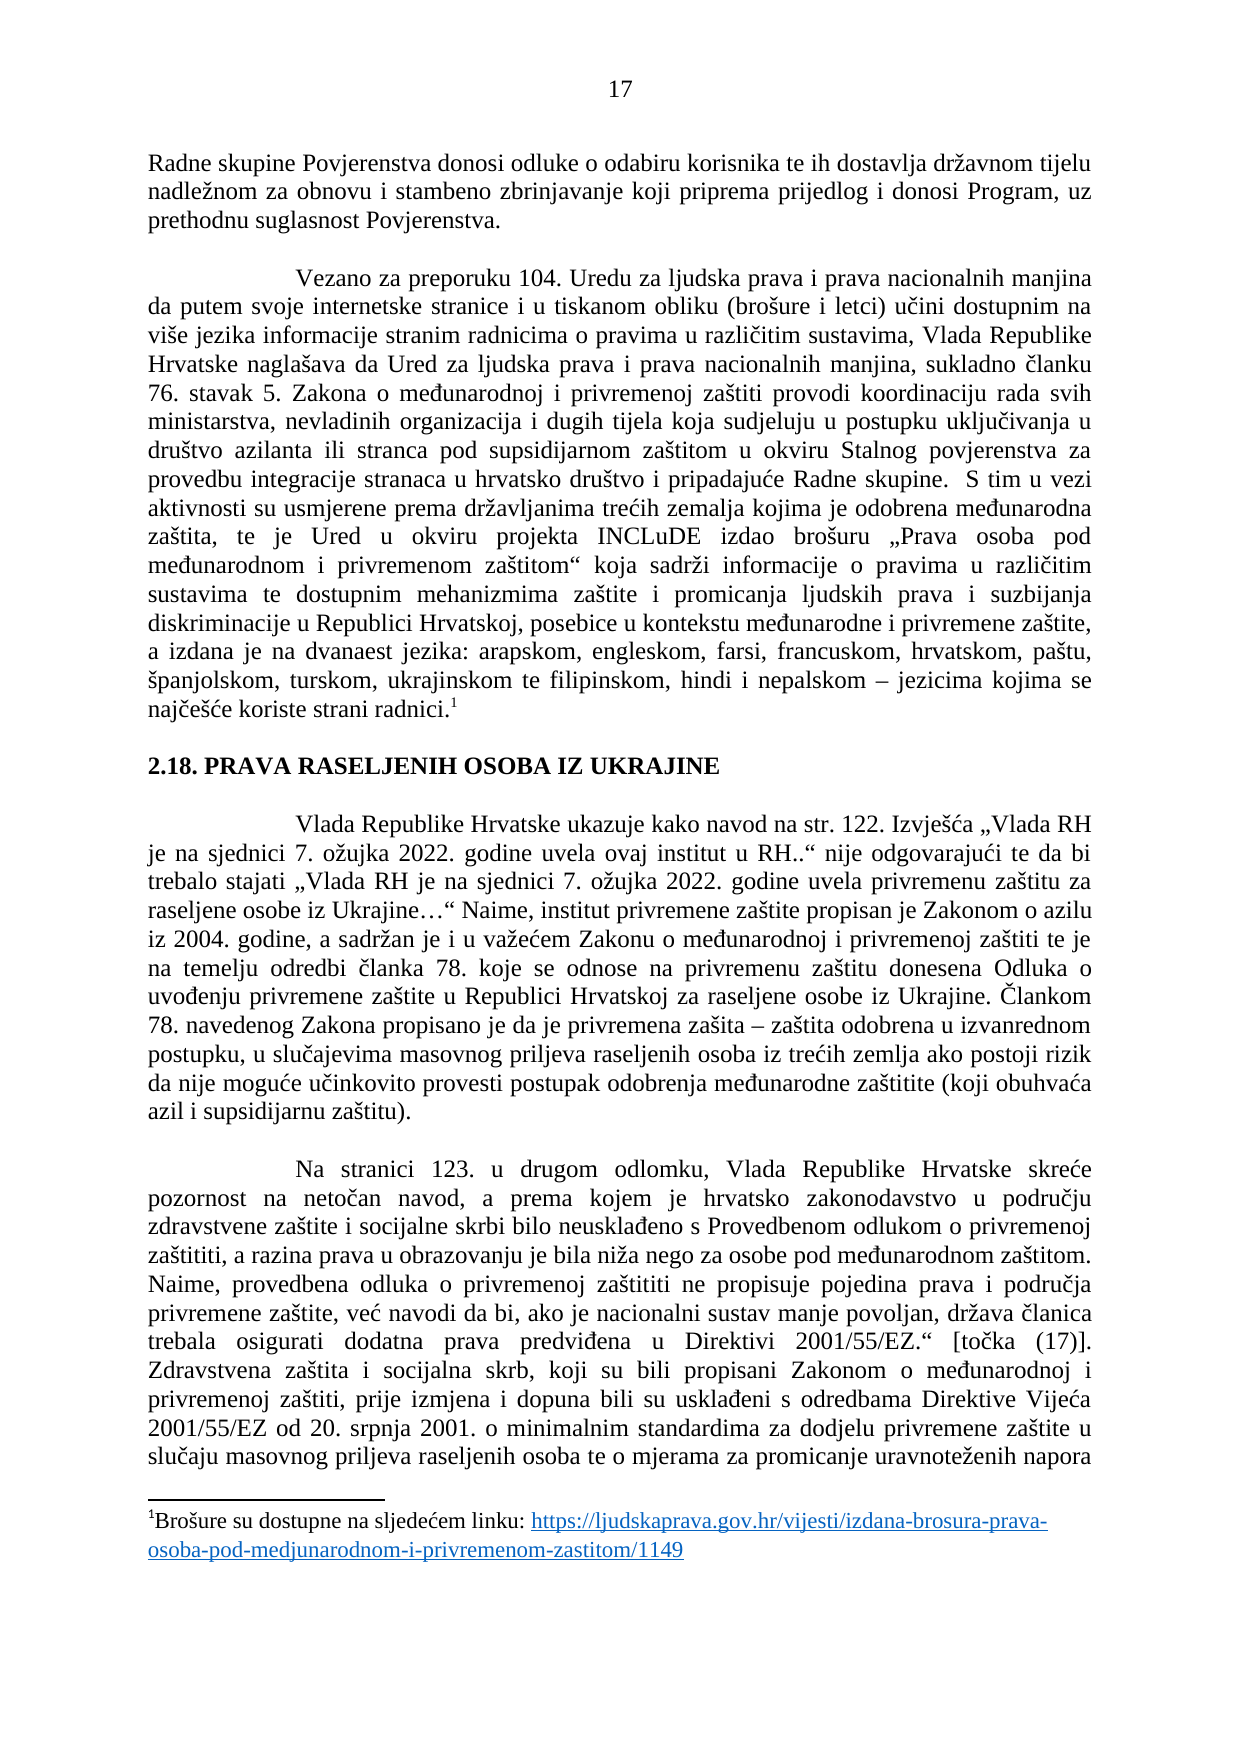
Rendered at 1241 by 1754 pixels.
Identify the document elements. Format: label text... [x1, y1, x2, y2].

text Vlada Republike Hrvatske ukazuje kako navod na str. 122. Izvješća „Vlada RH je na sjednici 7. ožujka 2022. godine uvela ovaj institut u RH..“ nije odgovarajući te da bi trebalo stajati „Vlada RH je na sjednici 7. ožujka 2022. godine uvela privremenu zaštitu za raseljene osobe iz Ukrajine…“ Naime, institut privremene zaštite propisan je Zakonom o azilu iz 2004. godine, a sadržan je i u važećem Zakonu o međunarodnoj i privremenoj zaštiti te je na temelju odredbi članka 78. koje se odnose na privremenu zaštitu donesena Odluka o uvođenju privremene zaštite u Republici Hrvatskoj za raseljene osobe iz Ukrajine. Člankom 78. navedenog Zakona propisano je da je privremena zašita – zaštita odobrena u izvanrednom postupku, u slučajevima masovnog priljeva raseljenih osoba iz trećih zemlja ako postoji rizik da nije moguće učinkovito provesti postupak odobrenja međunarodne zaštitite (koji obuhvaća azil i supsidijarnu zaštitu). [148, 809, 1093, 1125]
text 2.18. PRAVA RASELJENIH OSOBA IZ UKRAJINE [148, 751, 1093, 780]
text Vezano za preporuku 104. Uredu za ljudska prava i prava nacionalnih manjina da putem svoje internetske stranice i u tiskanom obliku (brošure i letci) učini dostupnim na više jezika informacije stranim radnicima o pravima u različitim sustavima, Vlada Republike Hrvatske naglašava da Ured za ljudska prava i prava nacionalnih manjina, sukladno članku 76. stavak 5. Zakona o međunarodnoj i privremenoj zaštiti provodi koordinaciju rada svih ministarstva, nevladinih organizacija i dugih tijela koja sudjeluju u postupku uključivanja u društvo azilanta ili stranca pod supsidijarnom zaštitom u okviru Stalnog povjerenstva za provedbu integracije stranaca u hrvatsko društvo i pripadajuće Radne skupine. S tim u vezi aktivnosti su usmjerene prema državljanima trećih zemalja kojima je odobrena međunarodna zaštita, te je Ured u okviru projekta INCLuDE izdao brošuru „Prava osoba pod međunarodnom i privremenom zaštitom“ koja sadrži informacije o pravima u različitim sustavima te dostupnim mehanizmima zaštite i promicanja ljudskih prava i suzbijanja diskriminacije u Republici Hrvatskoj, posebice u kontekstu međunarodne i privremene zaštite, a izdana je na dvanaest jezika: arapskom, engleskom, farsi, francuskom, hrvatskom, paštu, španjolskom, turskom, ukrajinskom te filipinskom, hindi i nepalskom – jezicima kojima se najčešće koriste strani radnici. [148, 263, 1093, 723]
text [148, 1154, 1093, 1470]
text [148, 148, 1093, 234]
